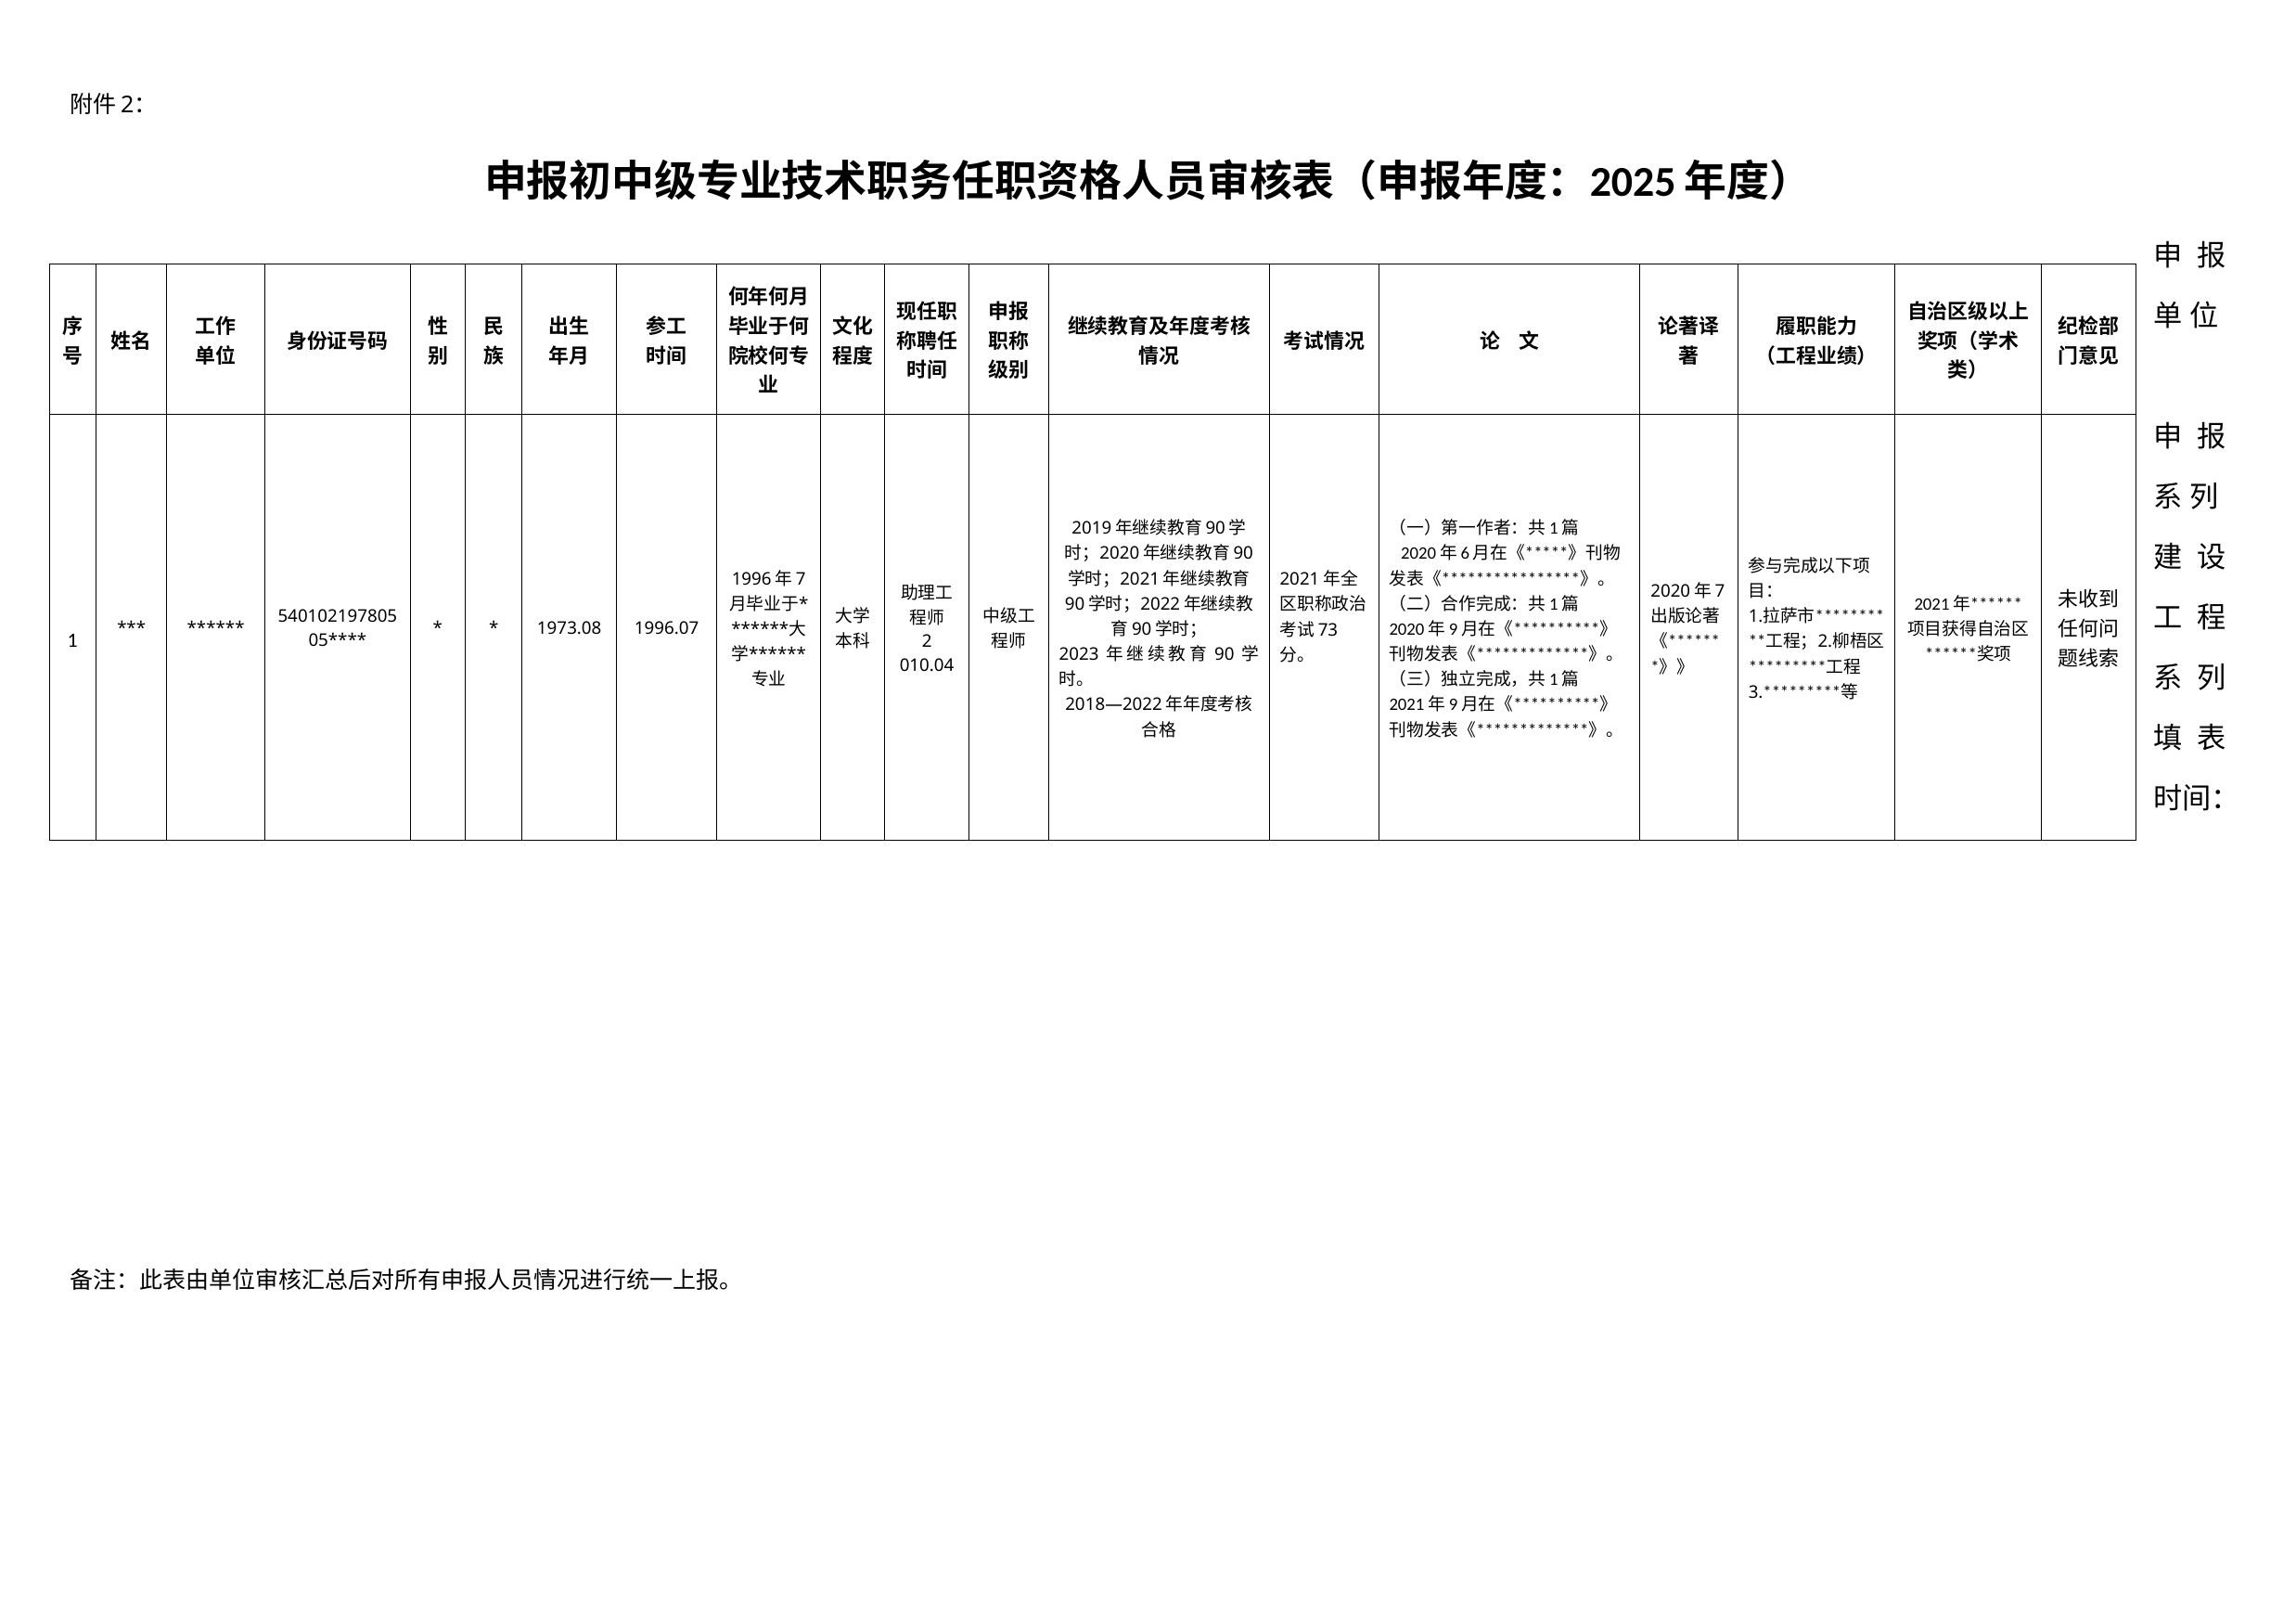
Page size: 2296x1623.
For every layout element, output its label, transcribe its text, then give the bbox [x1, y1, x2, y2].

table_header 履职能力 （工程业绩） [1738, 264, 1894, 414]
text 备注：此表由单位审核汇总后对所有申报人员情况进行统一上报。 [70, 1248, 2226, 1308]
table_header 文化程度 [821, 264, 884, 414]
text 附件2： [70, 72, 2226, 133]
table_cell 2021年全区职称政治考试73分。 [1270, 415, 1379, 840]
table_header 身份证号码 [265, 264, 410, 414]
table_cell *** [96, 415, 166, 840]
table_cell 2020年7出版论著《*******》》 [1640, 415, 1738, 840]
table_header 性别 [411, 264, 465, 414]
table_header 出生 年月 [522, 264, 616, 414]
table_header 民族 [466, 264, 521, 414]
table_cell 54010219780505**** [265, 415, 410, 840]
table_cell 中级工程师 [969, 415, 1048, 840]
table_header 何年何月毕业于何院校何专业 [717, 264, 820, 414]
table_header 现任职称聘任时间 [885, 264, 968, 414]
table_cell * [466, 415, 521, 840]
table_header 序号 [50, 264, 96, 414]
table_header 工作 单位 [167, 264, 264, 414]
table_cell （一）第一作者：共1篇 2020年6月在《*****》刊物发表《****************》。 （二）合作完成：共1篇 2020年9月在《**********》刊物发表《*************》。 独立完成，共1篇 2021年9月在《**********》刊物发表《*************》。 [1379, 415, 1639, 840]
table_cell ****** [167, 415, 264, 840]
table_cell 2021年******项目获得自治区******奖项 [1895, 415, 2041, 840]
table_cell 大学本科 [821, 415, 884, 840]
table_cell 2019年继续教育90学时；2020年继续教育90学时；2021年继续教育90学时；2022年继续教育90学时； 2023年继续教育90学时。 2018—2022年年度考核合格 [1049, 415, 1269, 840]
table_header 继续教育及年度考核 情况 [1049, 264, 1269, 414]
table_cell 1996年7月毕业于*******大学******专业 [717, 415, 820, 840]
table_cell 1973.08 [522, 415, 616, 840]
table_header 考试情况 [1270, 264, 1379, 414]
text 申报单位： 申报系列：建设工程系列 填表时间： [70, 223, 2226, 826]
table_header 纪检部门意见 [2042, 264, 2136, 414]
table_cell 参与完成以下项目： 1.拉萨市**********工程；2.柳梧区*********工程3.*********等 [1738, 415, 1894, 840]
table_cell 1996.07 [617, 415, 716, 840]
table_header 姓名 [96, 264, 166, 414]
text 申报初中级专业技术职务任职资格人员审核表（申报年度：2025年度） [70, 133, 2226, 223]
table_cell 1 [50, 415, 96, 840]
table_header 论 文 [1379, 264, 1639, 414]
table_header 论著译著 [1640, 264, 1738, 414]
table_header 自治区级以上奖项（学术类） [1895, 264, 2041, 414]
table_cell 助理工程师 2010.04 [885, 415, 968, 840]
table_cell 未收到任何问题线索 [2042, 415, 2136, 840]
table_header 参工 时间 [617, 264, 716, 414]
table_cell * [411, 415, 465, 840]
table_header 申报职称级别 [969, 264, 1048, 414]
